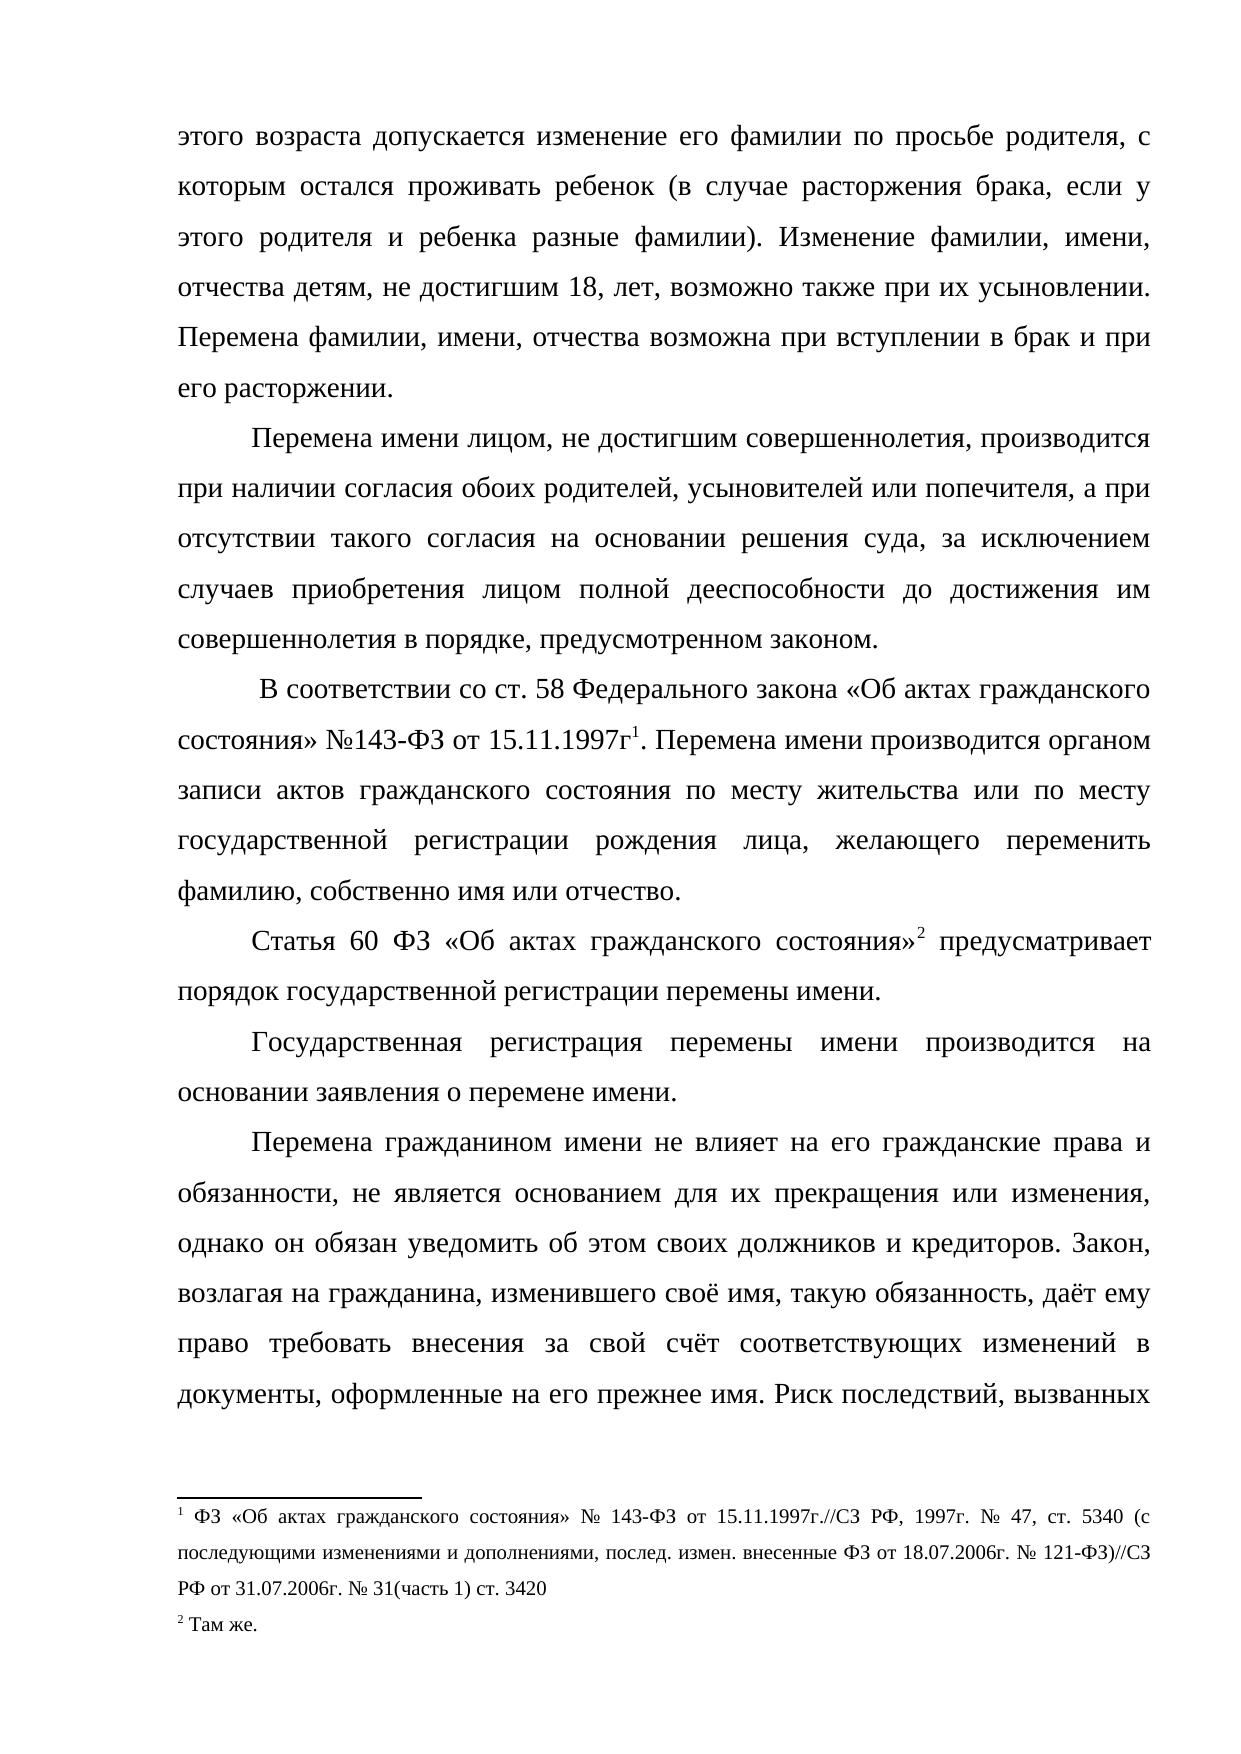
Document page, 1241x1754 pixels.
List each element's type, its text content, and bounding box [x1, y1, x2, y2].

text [177, 118, 1152, 403]
text Статья 60 ФЗ «Об актах гражданского состояния» предусматривает порядок государственной регистрации перемены имени. [177, 923, 1152, 1007]
text Государственная регистрация перемены имени производится на основании заявления о перемене имени. [177, 1024, 1152, 1108]
text В соответствии со ст. 58 Федерального закона «Об актах гражданского состояния» №143-ФЗ от 15.11.1997г. Перемена имени производится органом записи актов гражданского состояния по месту жительства или по месту государственной регистрации рождения лица, желающего переменить фамилию, собственно имя или отчество. [177, 672, 1152, 906]
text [177, 1124, 1152, 1409]
text Перемена имени лицом, не достигшим совершеннолетия, производится при наличии согласия обоих родителей, усыновителей или попечителя, а при отсутствии такого согласия на основании решения суда, за исключением случаев приобретения лицом полной дееспособности до достижения им совершеннолетия в порядке, предусмотренном законом. [177, 420, 1152, 655]
